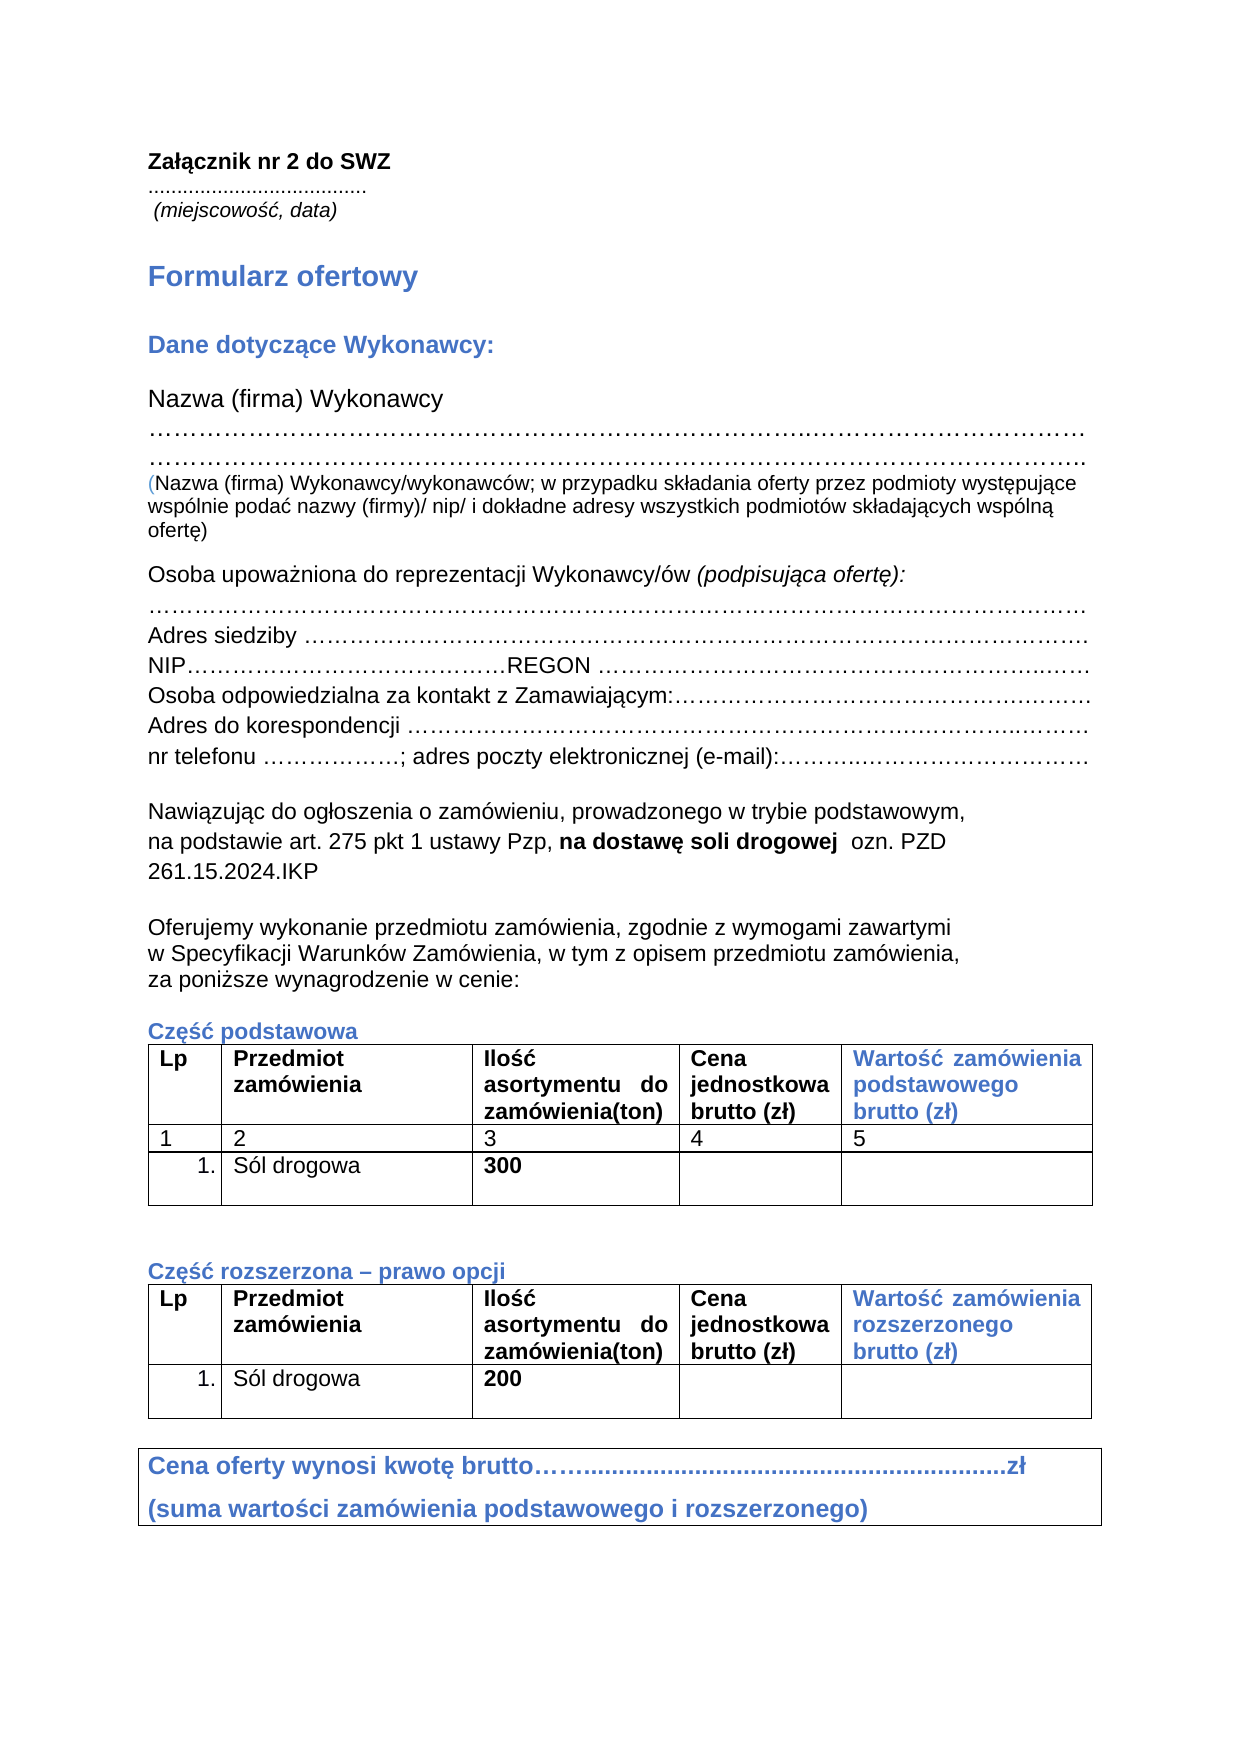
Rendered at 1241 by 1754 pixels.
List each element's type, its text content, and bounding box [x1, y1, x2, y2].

text Osoba odpowiedzialna za kontakt z Zamawiającym:……………………………………….……… [148, 682, 1093, 709]
table_header Lp [149, 1285, 221, 1364]
table_header Przedmiot zamówienia [222, 1285, 472, 1364]
text (suma wartości zamówienia podstawowego i rozszerzonego) [139, 1491, 1101, 1525]
text Załącznik nr 2 do SWZ [148, 148, 1093, 174]
title Formularz ofertowy [148, 259, 1093, 293]
table_cell [842, 1365, 1091, 1418]
table_cell 3 [473, 1125, 679, 1151]
text Część rozszerzona – prawo opcji [148, 1258, 1093, 1284]
text Oferujemy wykonanie przedmiotu zamówienia, zgodnie z wymogami zawartymi w Specyfikacji Warunków Zamówienia, w tym z opisem przedmiotu zamówienia, za poniższe wynagrodzenie w cenie: [148, 913, 1093, 993]
table_cell [680, 1153, 841, 1205]
text nr telefonu ………………; adres poczty elektronicznej (e-mail):………..………………………… [148, 743, 1093, 769]
text ………………………………………………………………………………………………….. [148, 442, 1093, 470]
text (miejscowość, data) [148, 198, 1093, 222]
table_cell 1 [149, 1125, 221, 1151]
text Osoba upoważniona do reprezentacji Wykonawcy/ów (podpisująca ofertę): …………………………………………………………………………………………………………… [148, 561, 1093, 618]
text Adres do korespondencji ………………………………………………………….…………..……… [148, 712, 1093, 739]
text ……………………………………………………………………..…………………………… [148, 413, 1093, 442]
table_header Lp [149, 1045, 221, 1124]
table_cell Sól drogowa [222, 1153, 472, 1205]
table_header Ilość asortymentu do zamówienia(ton) [473, 1045, 679, 1124]
table_header Cena jednostkowa brutto (zł) [680, 1045, 841, 1124]
table_cell [149, 1153, 221, 1205]
text Adres siedziby …………………………………………………………………………………………. [148, 622, 1093, 648]
table_header Ilość asortymentu do zamówienia(ton) [473, 1285, 679, 1364]
table_cell 200 [473, 1365, 679, 1418]
table_header Cena jednostkowa brutto (zł) [680, 1285, 841, 1364]
table_cell 300 [473, 1153, 679, 1205]
table_cell [842, 1153, 1092, 1205]
text (Nazwa (firma) Wykonawcy/wykonawców; w przypadku składania oferty przez podmioty występujące wspólnie podać nazwy (firmy)/ nip/ i dokładne adresy wszystkich podmiotów składających wspólną ofertę) [148, 470, 1093, 542]
table_cell [680, 1365, 841, 1418]
table_cell 2 [222, 1125, 472, 1151]
table_header Przedmiot zamówienia [222, 1045, 472, 1124]
table_cell Sól drogowa [222, 1365, 472, 1418]
text Nazwa (firma) Wykonawcy [148, 384, 1093, 413]
table_header Wartość zamówienia podstawowego brutto (zł) [842, 1045, 1092, 1124]
text Część podstawowa [148, 1018, 1093, 1044]
text Cena oferty wynosi kwotę brutto…….............................................................zł [139, 1449, 1101, 1479]
table_cell [149, 1365, 221, 1418]
table_cell 5 [842, 1125, 1092, 1151]
subtitle Dane dotyczące Wykonawcy: [148, 330, 1093, 359]
table_header Wartość zamówienia rozszerzonego brutto (zł) [842, 1285, 1091, 1364]
text ...................................... [148, 174, 1093, 198]
text NIP……………………………………REGON …………………………………………………..…… [148, 652, 1093, 678]
text Nawiązując do ogłoszenia o zamówieniu, prowadzonego w trybie podstawowym, na podstawie art. 275 pkt 1 ustawy Pzp, na dostawę soli drogowej ozn. PZD 261.15.2024.IKP [148, 798, 1093, 885]
table_cell 4 [680, 1125, 841, 1151]
